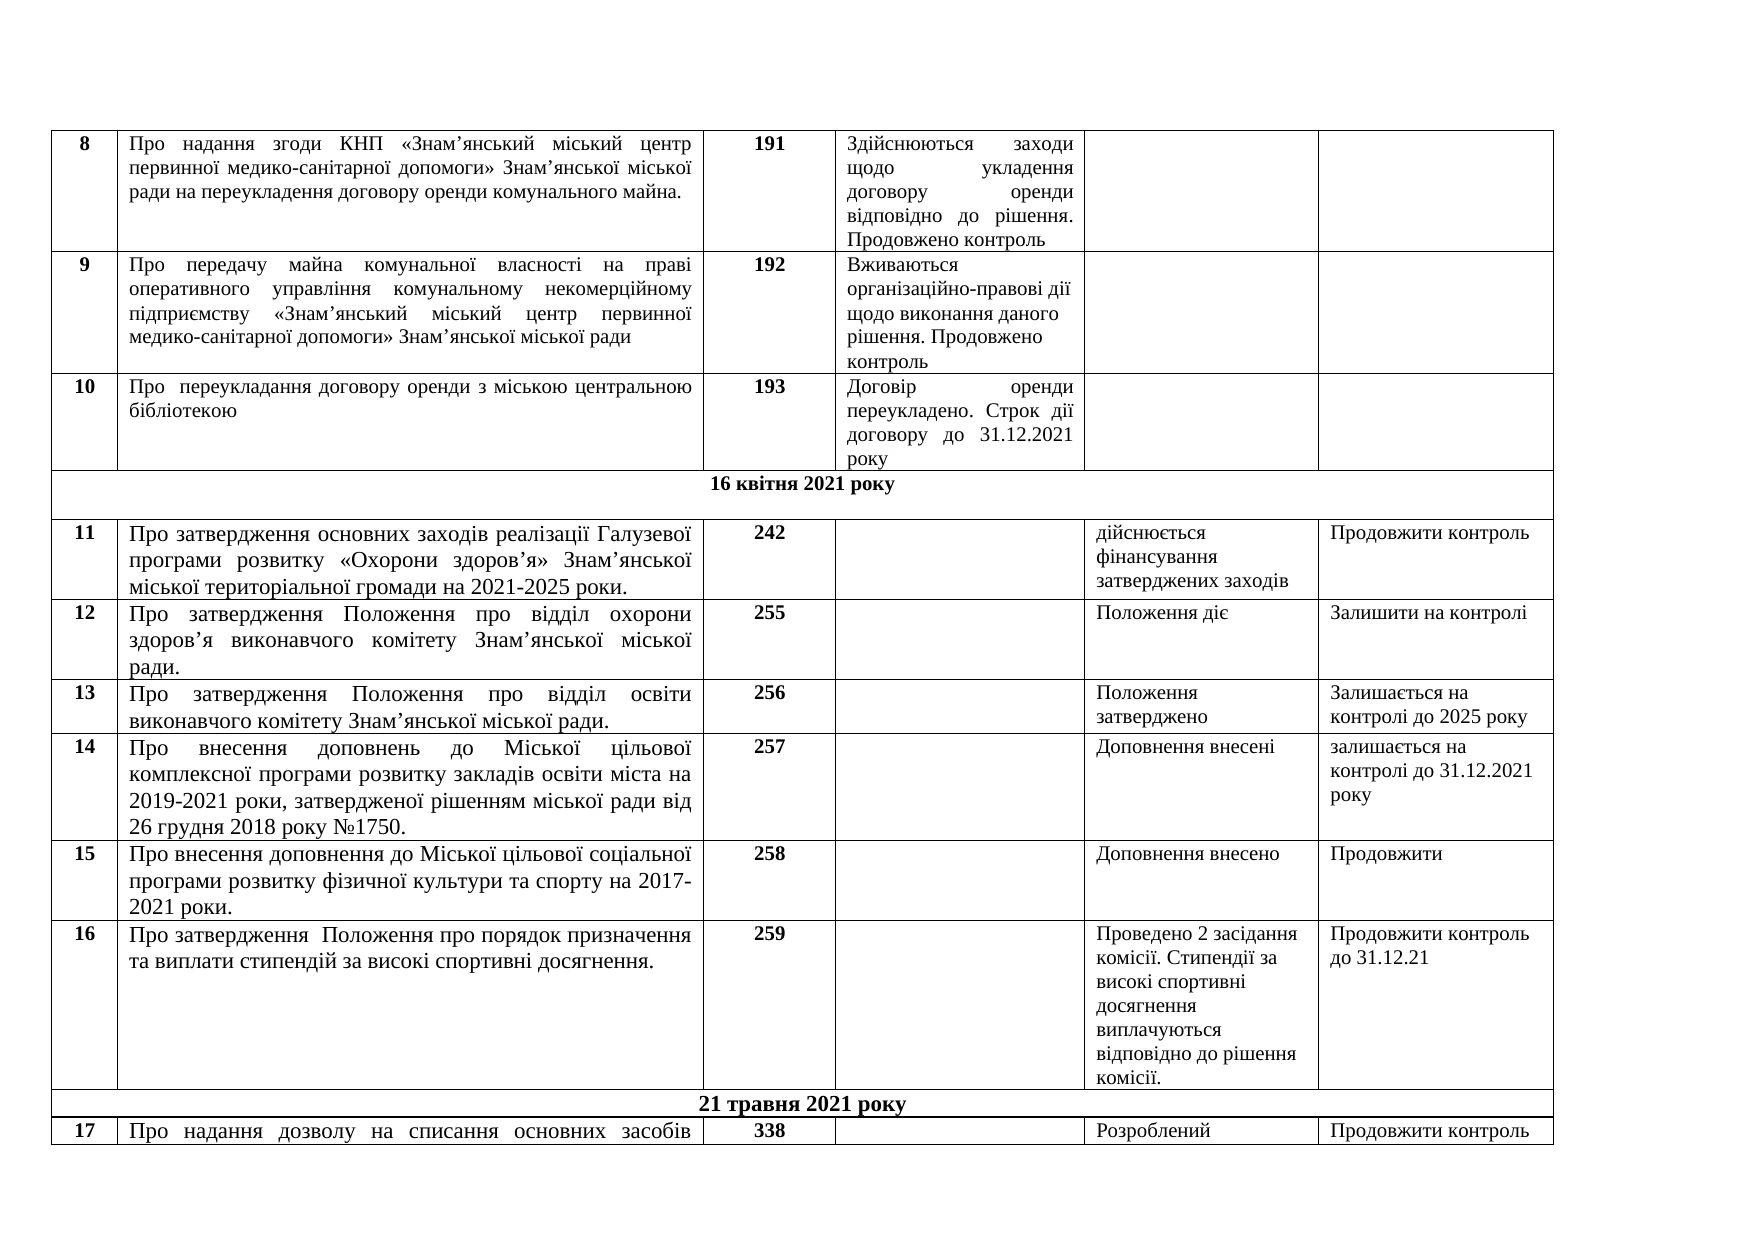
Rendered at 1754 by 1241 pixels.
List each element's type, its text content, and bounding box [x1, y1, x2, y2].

table_cell [1085, 374, 1318, 470]
table_cell Продовжити контроль до 31.12.21 [1319, 921, 1553, 1089]
table_cell 16 [52, 921, 117, 1089]
table_cell Доповнення внесені [1085, 734, 1318, 839]
table_cell залишається на контролі до 31.12.2021 року [1319, 734, 1553, 839]
table_cell 14 [52, 734, 117, 839]
table_cell Продовжити контроль [1319, 520, 1553, 599]
table_cell Про передачу майна комунальної власності на праві оперативного управління комунальному некомерційному підприємству «Знам’янський міський центр первинної медико-санітарної допомоги» Знам’янської міської ради [118, 252, 703, 373]
table_cell 256 [704, 680, 835, 733]
table_cell Про затвердження основних заходів реалізації Галузевої програми розвитку «Охорони здоров’я» Знам’янської міської територіальної громади на 2021-2025 роки. [118, 520, 703, 599]
table_cell 338 [704, 1118, 835, 1144]
table_cell Проведено 2 засідання комісії. Стипендії за високі спортивні досягнення виплачуються відповідно до рішення комісії. [1085, 921, 1318, 1089]
table_cell [1319, 374, 1553, 470]
table_cell Залишається на контролі до 2025 року [1319, 680, 1553, 733]
table_cell Про надання згоди КНП «Знам’янський міський центр первинної медико-санітарної допомоги» Знам’янської міської ради на переукладення договору оренди комунального майна. [118, 131, 703, 251]
table_cell 21 травня 2021 року [52, 1090, 1553, 1116]
table_cell [836, 734, 1084, 839]
table_cell 10 [52, 374, 117, 470]
table_cell 259 [704, 921, 835, 1089]
table_cell 15 [52, 841, 117, 919]
table_cell [836, 841, 1084, 919]
table_cell Вживаються організаційно-правові дії щодо виконання даного рішення. Продовжено контроль [836, 252, 1084, 373]
table_cell Продовжити контроль [1319, 1118, 1553, 1144]
table_cell 255 [704, 600, 835, 679]
table_cell Про внесення доповнення до Міської цільової соціальної програми розвитку фізичної культури та спорту на 2017-2021 роки. [118, 841, 703, 919]
table_cell Здійснюються заходи щодо укладення договору оренди відповідно до рішення. Продовжено контроль [836, 131, 1084, 251]
table_cell 257 [704, 734, 835, 839]
table_cell Положення затверджено [1085, 680, 1318, 733]
table_cell Про затвердження Положення про відділ охорони здоров’я виконавчого комітету Знам’янської міської ради. [118, 600, 703, 679]
table_cell 192 [704, 252, 835, 373]
table_cell [836, 1118, 1084, 1144]
table_cell 17 [52, 1118, 117, 1144]
table_cell Продовжити [1319, 841, 1553, 919]
table_cell 13 [52, 680, 117, 733]
table_cell Доповнення внесено [1085, 841, 1318, 919]
table_cell Про внесення доповнень до Міської цільової комплексної програми розвитку закладів освіти міста на 2019-2021 роки, затвердженої рішенням міської ради від 26 грудня 2018 року №1750. [118, 734, 703, 839]
table_cell Про переукладання договору оренди з міською центральною бібліотекою [118, 374, 703, 470]
table_cell Договір оренди переукладено. Строк дії договору до 31.12.2021 року [836, 374, 1084, 470]
table_cell 16 квітня 2021 року [52, 471, 1553, 519]
table_cell 242 [704, 520, 835, 599]
table_cell [836, 520, 1084, 599]
table_cell [1085, 131, 1318, 251]
table_cell [1319, 252, 1553, 373]
table_cell дійснюється фінансування затверджених заходів [1085, 520, 1318, 599]
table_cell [1085, 1118, 1318, 1144]
table_cell [1085, 252, 1318, 373]
table_cell [836, 600, 1084, 679]
table_cell 258 [704, 841, 835, 919]
table_cell Про затвердження Положення про відділ освіти виконавчого комітету Знам’янської міської ради. [118, 680, 703, 733]
table_cell [836, 680, 1084, 733]
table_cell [118, 1118, 703, 1144]
table_cell 12 [52, 600, 117, 679]
table_cell Положення діє [1085, 600, 1318, 679]
table_cell [1319, 131, 1553, 251]
table_cell 9 [52, 252, 117, 373]
table_cell Про затвердження Положення про порядок призначення та виплати стипендій за високі спортивні досягнення. [118, 921, 703, 1089]
table_cell 8 [52, 131, 117, 251]
table_cell 191 [704, 131, 835, 251]
table_cell 193 [704, 374, 835, 470]
table_cell Залишити на контролі [1319, 600, 1553, 679]
table_cell [836, 921, 1084, 1089]
table_cell 11 [52, 520, 117, 599]
